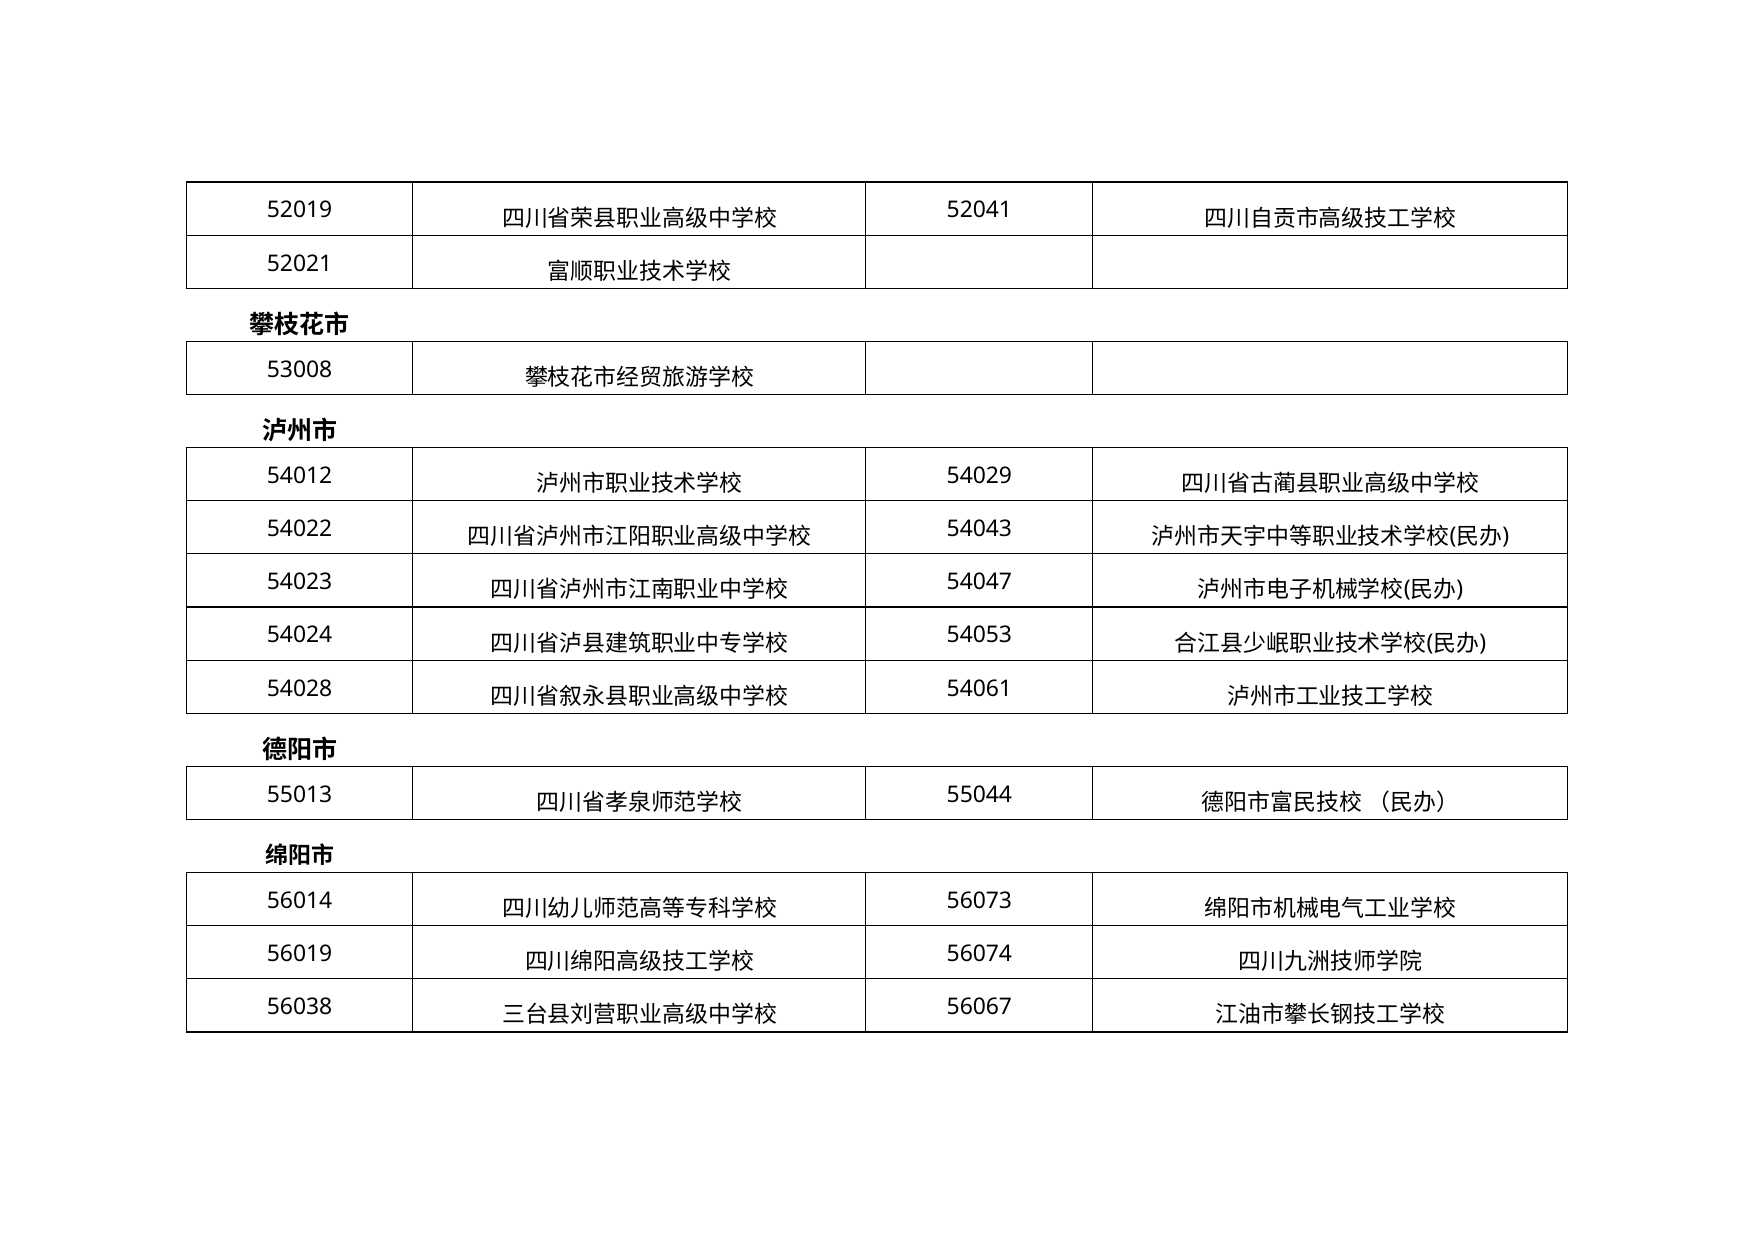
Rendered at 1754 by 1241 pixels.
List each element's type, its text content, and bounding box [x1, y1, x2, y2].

table_cell 52021 [187, 236, 412, 288]
table_cell 绵阳市 [186, 820, 413, 872]
table_cell 54047 [866, 554, 1092, 606]
table_cell 56038 [187, 979, 412, 1031]
table_cell 54043 [866, 501, 1092, 553]
table_cell 四川省荣县职业高级中学校 [413, 183, 865, 234]
table_cell 泸州市天宇中等职业技术学校(民办) [1093, 501, 1567, 553]
table_cell [866, 714, 1568, 766]
table_cell 55013 [187, 767, 412, 819]
table_cell 54024 [187, 608, 412, 659]
table_cell 富顺职业技术学校 [413, 236, 865, 288]
table_cell 四川省古蔺县职业高级中学校 [1093, 448, 1567, 500]
table_cell [413, 714, 866, 766]
table_cell 四川自贡市高级技工学校 [1093, 183, 1567, 234]
table_cell 德阳市富民技校 （民办） [1093, 767, 1567, 819]
table_cell [866, 820, 1568, 872]
table_cell 泸州市电子机械学校(民办) [1093, 554, 1567, 606]
table_cell 四川省孝泉师范学校 [413, 767, 865, 819]
table_cell 四川省叙永县职业高级中学校 [413, 661, 865, 713]
table_cell [413, 395, 866, 447]
table_cell [1093, 236, 1567, 288]
table_cell 三台县刘营职业高级中学校 [413, 979, 865, 1031]
table_cell 54022 [187, 501, 412, 553]
table_cell 56019 [187, 926, 412, 978]
table_cell [866, 342, 1092, 394]
table_cell 攀枝花市经贸旅游学校 [413, 342, 865, 394]
table_cell 四川绵阳高级技工学校 [413, 926, 865, 978]
table_cell 56067 [866, 979, 1092, 1031]
table_cell 四川幼儿师范高等专科学校 [413, 873, 865, 925]
table_cell 泸州市工业技工学校 [1093, 661, 1567, 713]
table_cell 54029 [866, 448, 1092, 500]
table_cell 54023 [187, 554, 412, 606]
table_cell 52041 [866, 183, 1092, 234]
table_cell 54012 [187, 448, 412, 500]
table_cell 德阳市 [186, 714, 413, 766]
table_cell 四川省泸县建筑职业中专学校 [413, 608, 865, 659]
table_cell [413, 820, 866, 872]
table_cell 54053 [866, 608, 1092, 659]
table_cell 江油市攀长钢技工学校 [1093, 979, 1567, 1031]
table_cell 54028 [187, 661, 412, 713]
table_cell 53008 [187, 342, 412, 394]
table_cell 56074 [866, 926, 1092, 978]
table_cell 四川九洲技师学院 [1093, 926, 1567, 978]
table_cell [1093, 342, 1567, 394]
table_cell [866, 236, 1092, 288]
table_cell 泸州市 [186, 395, 413, 447]
table_cell 54061 [866, 661, 1092, 713]
table_cell [866, 289, 1568, 341]
table_cell 52019 [187, 183, 412, 234]
table_cell 56014 [187, 873, 412, 925]
table_cell 合江县少岷职业技术学校(民办) [1093, 608, 1567, 659]
table_cell 绵阳市机械电气工业学校 [1093, 873, 1567, 925]
table_cell [866, 395, 1568, 447]
table_cell [413, 289, 866, 341]
table_cell 泸州市职业技术学校 [413, 448, 865, 500]
table_cell 四川省泸州市江阳职业高级中学校 [413, 501, 865, 553]
table_cell 55044 [866, 767, 1092, 819]
table_cell 攀枝花市 [186, 289, 413, 341]
table_cell 四川省泸州市江南职业中学校 [413, 554, 865, 606]
table_cell 56073 [866, 873, 1092, 925]
